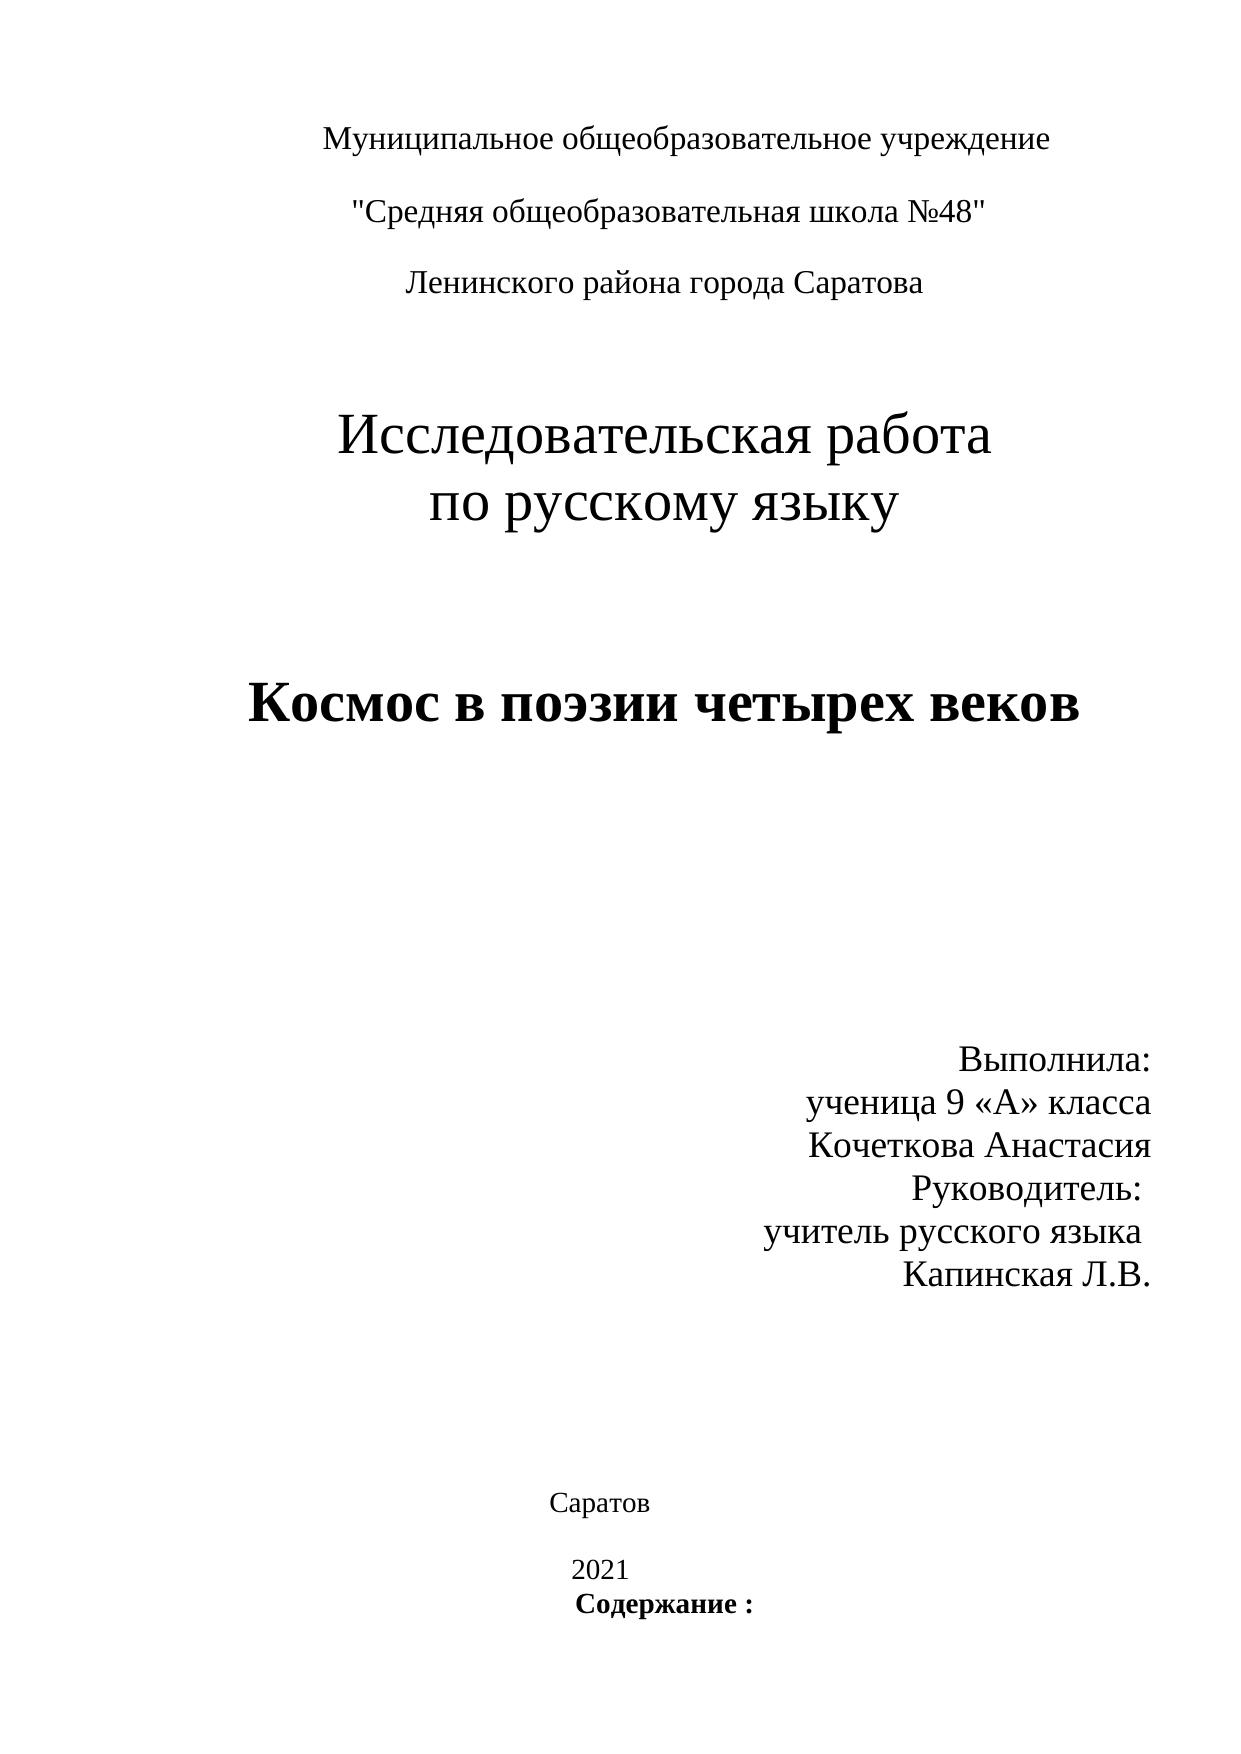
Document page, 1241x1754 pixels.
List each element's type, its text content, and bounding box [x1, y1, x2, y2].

text Содержание : [177, 1586, 1152, 1619]
text Ленинского района города Саратова [177, 262, 1152, 300]
text Космос в поэзии четырех веков [177, 533, 1152, 734]
text Исследовательская работа по русскому языку [177, 399, 1152, 533]
text Саратов 2021 [177, 1485, 1152, 1586]
text "Средняя общеобразовательная школа №48" [177, 191, 1152, 230]
text Муниципальное общеобразовательное учреждение [177, 118, 1152, 156]
text Выполнила: ученица 9 «А» класса Кочеткова Анастасия Руководитель: учитель русского языка Капинская Л.В. [177, 1036, 1152, 1318]
